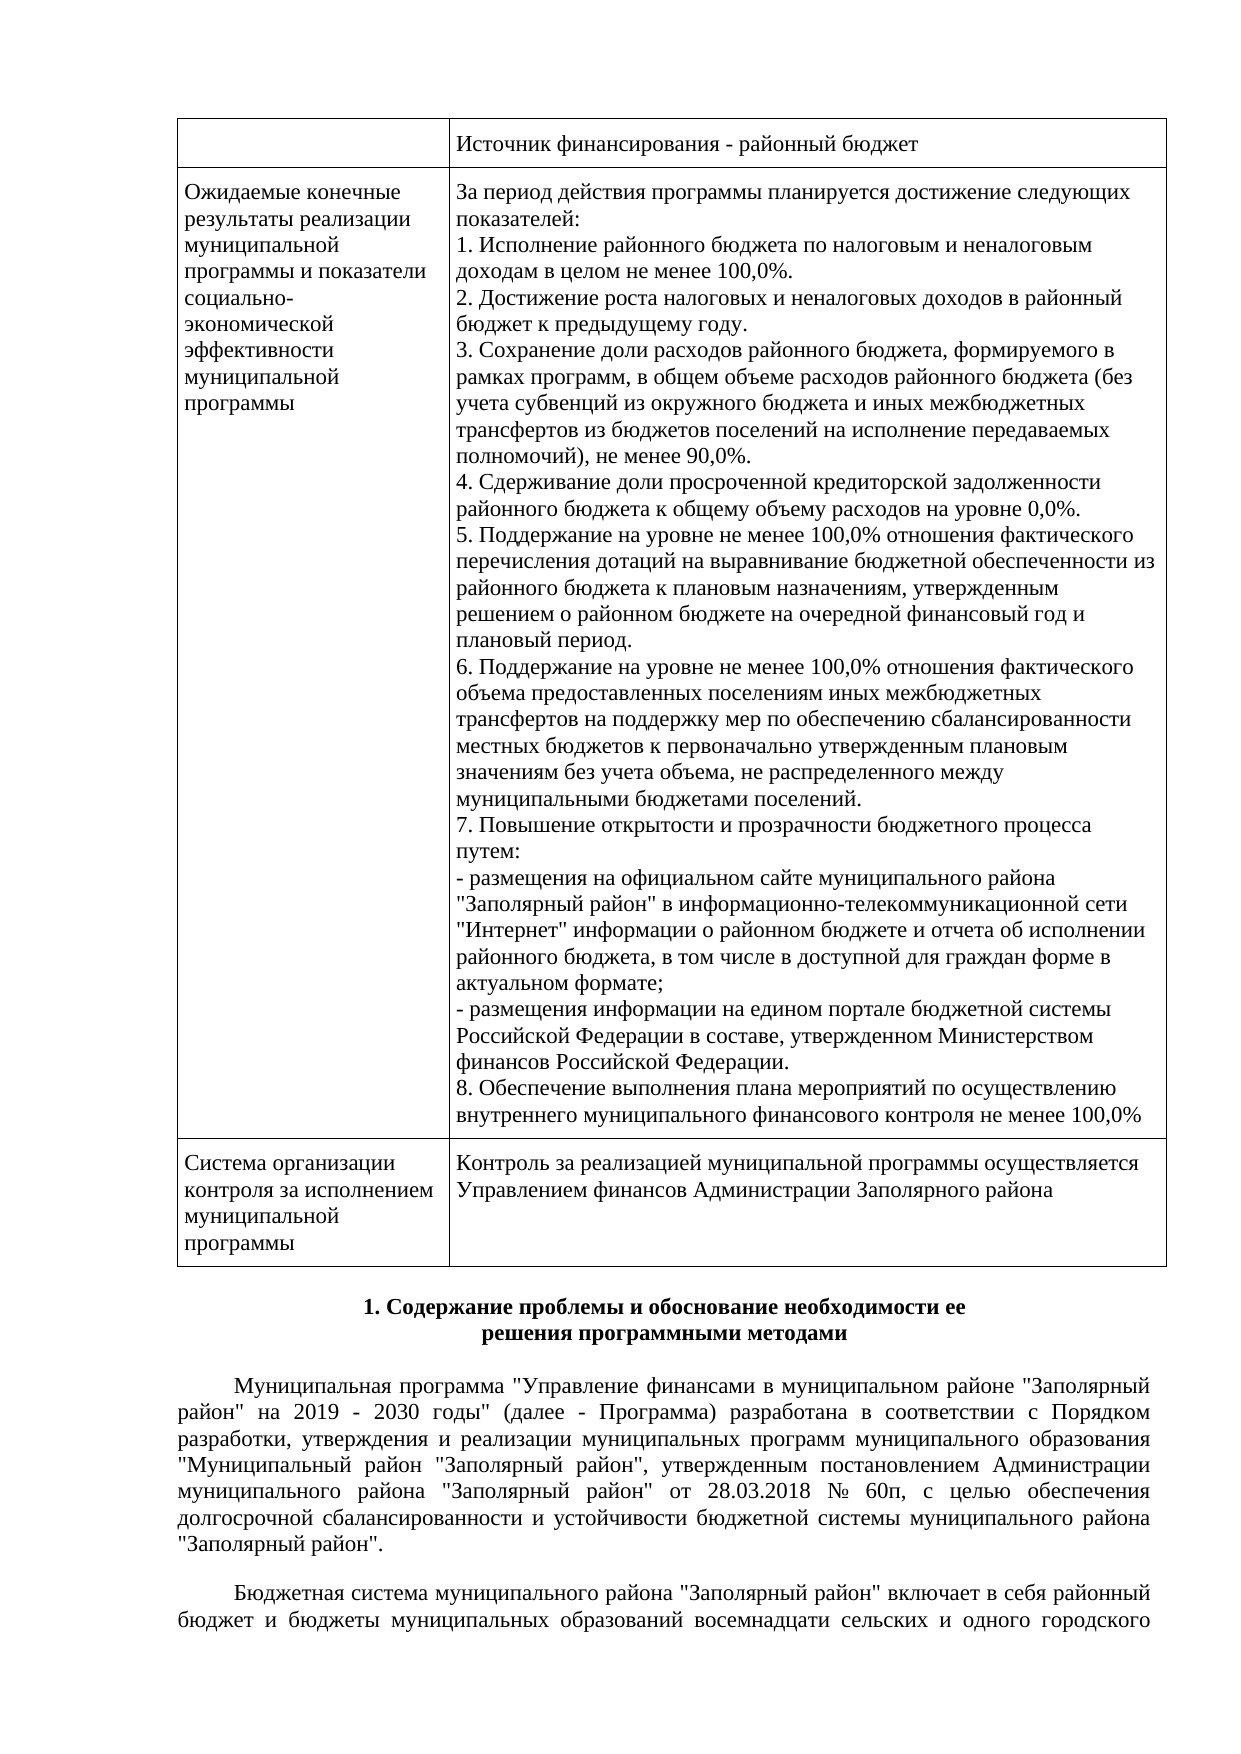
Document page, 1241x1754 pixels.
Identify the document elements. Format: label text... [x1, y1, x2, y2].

title решения программными методами [177, 1319, 1152, 1346]
table_cell Ожидаемые конечные результаты реализации муниципальной программы и показатели социально-экономической эффективности муниципальной программы [178, 168, 449, 1138]
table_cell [450, 119, 1166, 167]
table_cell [178, 119, 449, 167]
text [177, 1579, 1152, 1632]
title 1. Содержание проблемы и обоснование необходимости ее [177, 1293, 1152, 1319]
table_cell Система организации контроля за исполнением муниципальной программы [178, 1139, 449, 1266]
text Муниципальная программа "Управление финансами в муниципальном районе "Заполярный район" на 2019 - 2030 годы" (далее - Программа) разработана в соответствии с Порядком разработки, утверждения и реализации муниципальных программ муниципального образования "Муниципальный район "Заполярный район", утвержденным постановлением Администрации муниципального района "Заполярный район" от 28.03.2018 № 60п, с целью обеспечения долгосрочной сбалансированности и устойчивости бюджетной системы муниципального района "Заполярный район". [177, 1372, 1152, 1556]
table_cell За период действия программы планируется достижение следующих показателей: 1. Исполнение районного бюджета по налоговым и неналоговым доходам в целом не менее 100,0%. 2. Достижение роста налоговых и неналоговых доходов в районный бюджет к предыдущему году. 3. Сохранение доли расходов районного бюджета, формируемого в рамках программ, в общем объеме расходов районного бюджета (без учета субвенций из окружного бюджета и иных межбюджетных трансфертов из бюджетов поселений на исполнение передаваемых полномочий), не менее 90,0%. 4. Сдерживание доли просроченной кредиторской задолженности районного бюджета к общему объему расходов на уровне 0,0%. 5. Поддержание на уровне не менее 100,0% отношения фактического перечисления дотаций на выравнивание бюджетной обеспеченности из районного бюджета к плановым назначениям, утвержденным решением о районном бюджете на очередной финансовый год и плановый период. 6. Поддержание на уровне не менее 100,0% отношения фактического объема предоставленных поселениям иных межбюджетных трансфертов на поддержку мер по обеспечению сбалансированности местных бюджетов к первоначально утвержденным плановым значениям без учета объема, не распределенного между муниципальными бюджетами поселений. 7. Повышение открытости и прозрачности бюджетного процесса путем: - размещения на официальном сайте муниципального района "Заполярный район" в информационно-телекоммуникационной сети "Интернет" информации о районном бюджете и отчета об исполнении районного бюджета, в том числе в доступной для граждан форме в актуальном формате; - размещения информации на едином портале бюджетной системы Российской Федерации в составе, утвержденном Министерством финансов Российской Федерации. 8. Обеспечение выполнения плана мероприятий по осуществлению внутреннего муниципального финансового контроля не менее 100,0% [450, 168, 1166, 1138]
table_cell Контроль за реализацией муниципальной программы осуществляется Управлением финансов Администрации Заполярного района [450, 1139, 1166, 1266]
